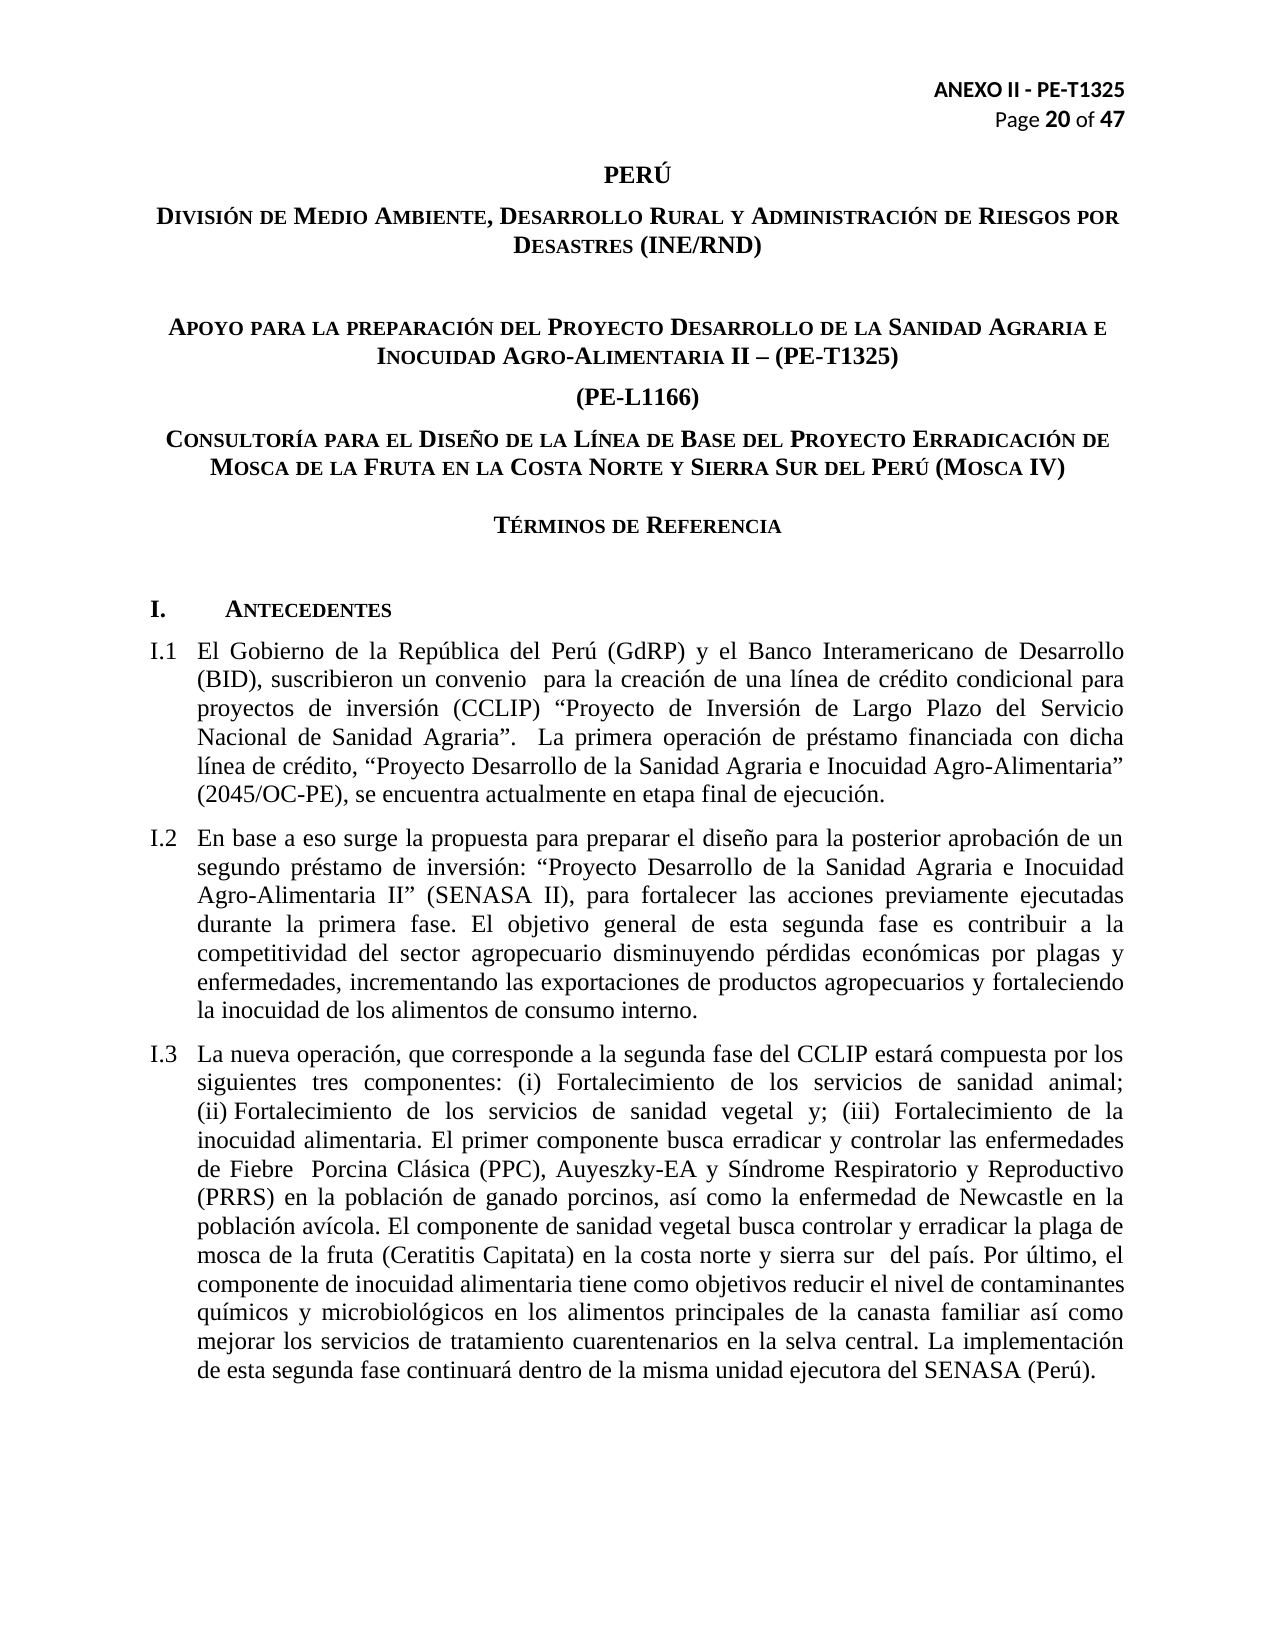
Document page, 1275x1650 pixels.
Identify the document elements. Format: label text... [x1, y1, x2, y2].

list Antecedentes [150, 594, 1125, 623]
text División de Medio Ambiente, Desarrollo Rural y Administración de Riesgos por Desastres (INE/RND) [150, 201, 1125, 259]
text En base a eso surge la propuesta para preparar el diseño para la posterior aprobación de un segundo préstamo de inversión: “Proyecto Desarrollo de la Sanidad Agraria e Inocuidad Agro-Alimentaria II” (SENASA II), para fortalecer las acciones previamente ejecutadas durante la primera fase. El objetivo general de esta segunda fase es contribuir a la competitividad del sector agropecuario disminuyendo pérdidas económicas por plagas y enfermedades, incrementando las exportaciones de productos agropecuarios y fortaleciendo la inocuidad de los alimentos de consumo interno. [150, 823, 1125, 1024]
title Términos de Referencia [150, 510, 1125, 539]
text El Gobierno de la República del Perú (GdRP) y el Banco Interamericano de Desarrollo (BID), suscribieron un convenio para la creación de una línea de crédito condicional para proyectos de inversión (CCLIP) “Proyecto de Inversión de Largo Plazo del Servicio Nacional de Sanidad Agraria”. La primera operación de préstamo financiada con dicha línea de crédito, “Proyecto Desarrollo de la Sanidad Agraria e Inocuidad Agro-Alimentaria” (2045/OC-PE), se encuentra actualmente en etapa final de ejecución. [150, 636, 1125, 808]
text Apoyo para la preparación del Proyecto Desarrollo de la Sanidad Agraria e Inocuidad Agro-Alimentaria II – (PE-T1325) [150, 312, 1125, 370]
title PERÚ [150, 160, 1125, 189]
title Consultoría para el Diseño de la Línea de Base del Proyecto Erradicación de Mosca de la Fruta en la Costa Norte y Sierra Sur del Perú (Mosca IV) [150, 424, 1125, 481]
text (PE-L1166) [150, 382, 1125, 411]
text La nueva operación, que corresponde a la segunda fase del CCLIP estará compuesta por los siguientes tres componentes: (i) Fortalecimiento de los servicios de sanidad animal; (ii) Fortalecimiento de los servicios de sanidad vegetal y; (iii) Fortalecimiento de la inocuidad alimentaria. El primer componente busca erradicar y controlar las enfermedades de Fiebre Porcina Clásica (PPC), Auyeszky-EA y Síndrome Respiratorio y Reproductivo (PRRS) en la población de ganado porcinos, así como la enfermedad de Newcastle en la población avícola. El componente de sanidad vegetal busca controlar y erradicar la plaga de mosca de la fruta (Ceratitis Capitata) en la costa norte y sierra sur del país. Por último, el componente de inocuidad alimentaria tiene como objetivos reducir el nivel de contaminantes químicos y microbiológicos en los alimentos principales de la canasta familiar así como mejorar los servicios de tratamiento cuarentenarios en la selva central. La implementación de esta segunda fase continuará dentro de la misma unidad ejecutora del SENASA (Perú). [150, 1039, 1125, 1384]
